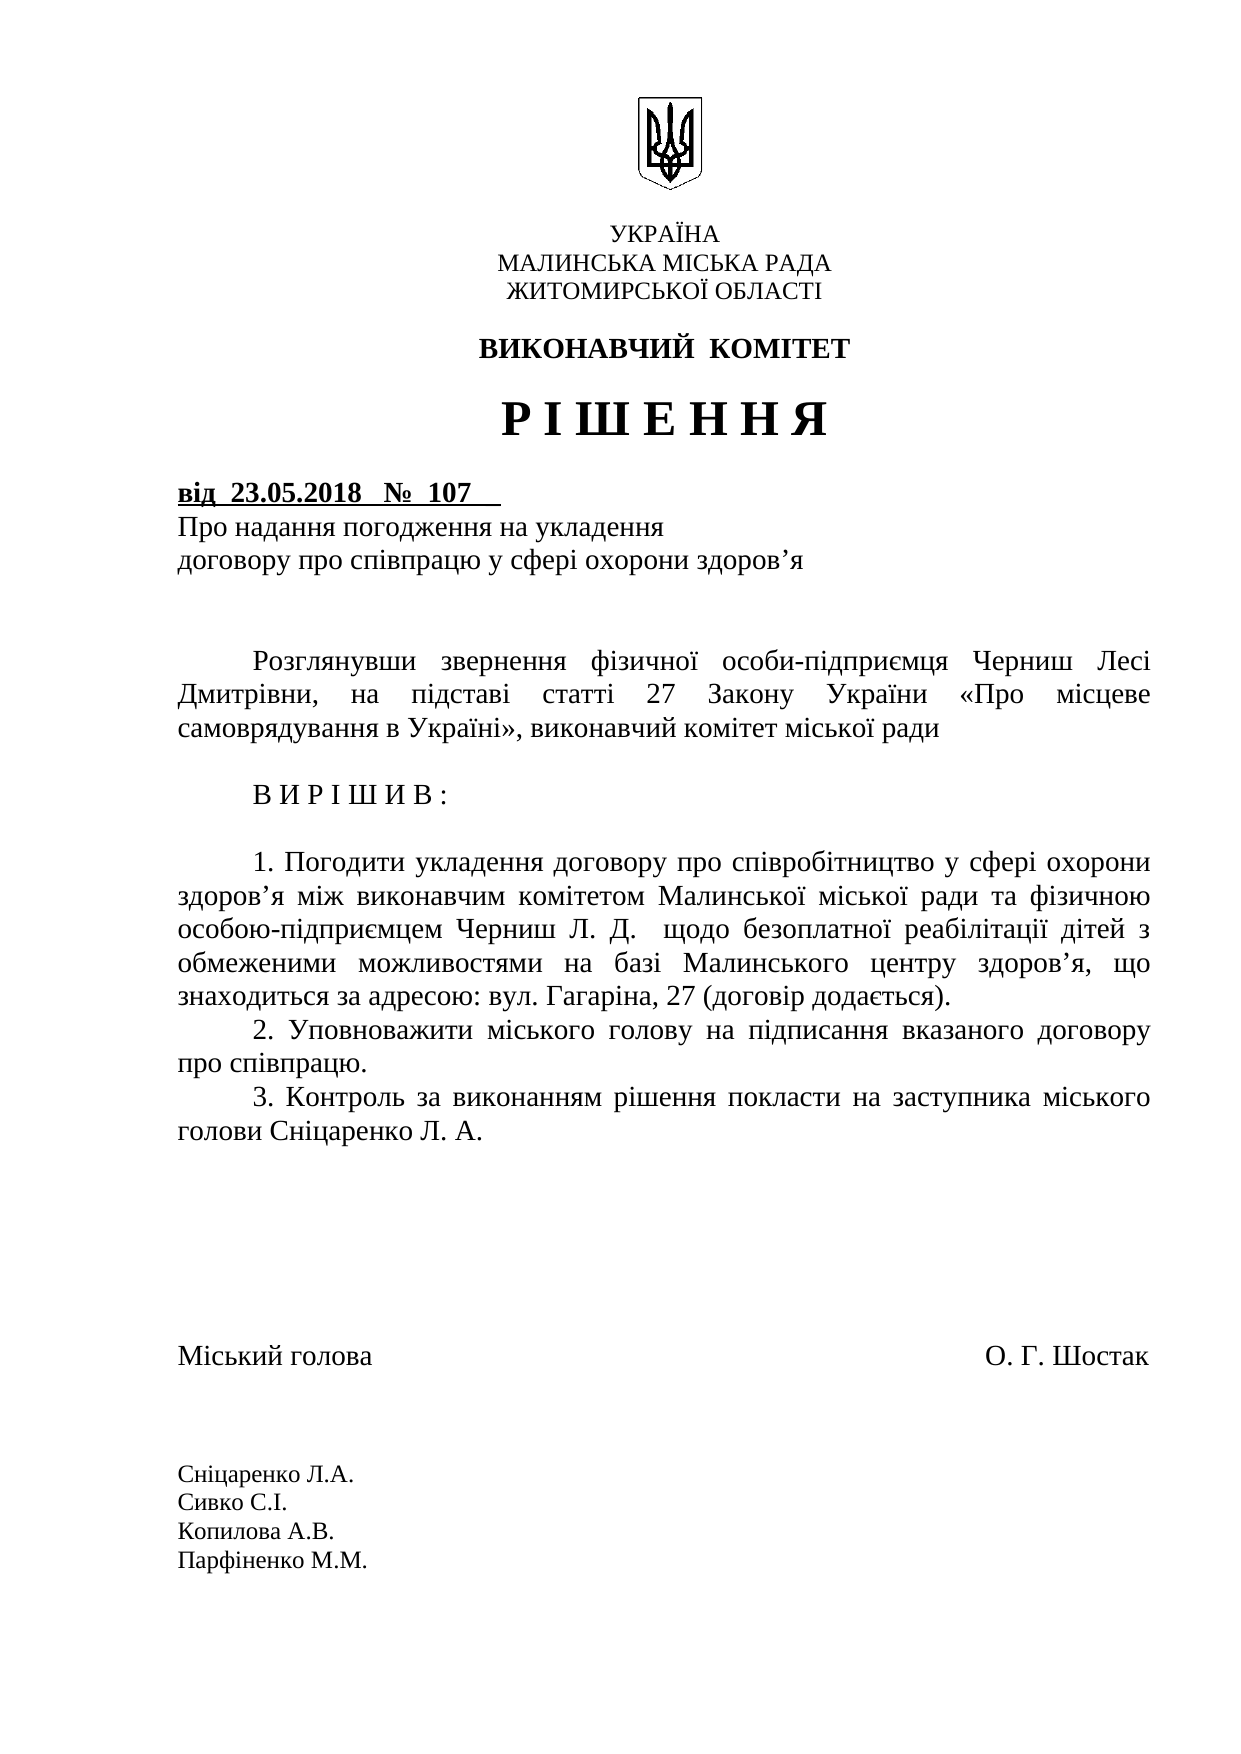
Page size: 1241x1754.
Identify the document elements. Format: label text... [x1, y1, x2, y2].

text Сніцаренко Л.А. [177, 1459, 1152, 1487]
text Про надання погодження на укладення [177, 509, 1152, 542]
text Р І Ш Е Н Н Я [177, 389, 1152, 447]
text ВИКОНАВЧИЙ КОМІТЕТ [177, 331, 1152, 365]
picture [637, 97, 703, 191]
text Сивко С.І. [177, 1487, 1152, 1516]
text Розглянувши звернення фізичної особи-підприємця Черниш Лесі Дмитрівни, на підставі статті 27 Закону України «Про місцеве самоврядування в Україні», виконавчий комітет міської ради [177, 643, 1152, 744]
text договору про співпрацю у сфері охорони здоров’я [177, 542, 1152, 576]
text В И Р І Ш И В : [177, 777, 1152, 811]
text 2. Уповноважити міського голову на підписання вказаного договору про співпрацю. [177, 1012, 1152, 1079]
text Міський голова О. Г. Шостак [177, 1334, 1152, 1371]
text ЖИТОМИРСЬКОЇ ОБЛАСТІ [177, 276, 1152, 305]
text МАЛИНСЬКА МІСЬКА РАДА [177, 248, 1152, 276]
text Парфіненко М.М. [177, 1545, 1152, 1574]
text 3. Контроль за виконанням рішення покласти на заступника міського голови Сніцаренко Л. А. [177, 1079, 1152, 1146]
text 1. Погодити укладення договору про співробітництво у сфері охорони здоров’я між виконавчим комітетом Малинської міської ради та фізичною особою-підприємцем Черниш Л. Д. щодо безоплатної реабілітації дітей з обмеженими можливостями на базі Малинського центру здоров’я, що знаходиться за адресою: вул. Гагаріна, 27 (договір додається). [177, 844, 1152, 1012]
text Копилова А.В. [177, 1516, 1152, 1545]
text УКРАЇНА [177, 219, 1152, 248]
text від 23.05.2018 № 107 _ [177, 475, 1152, 509]
